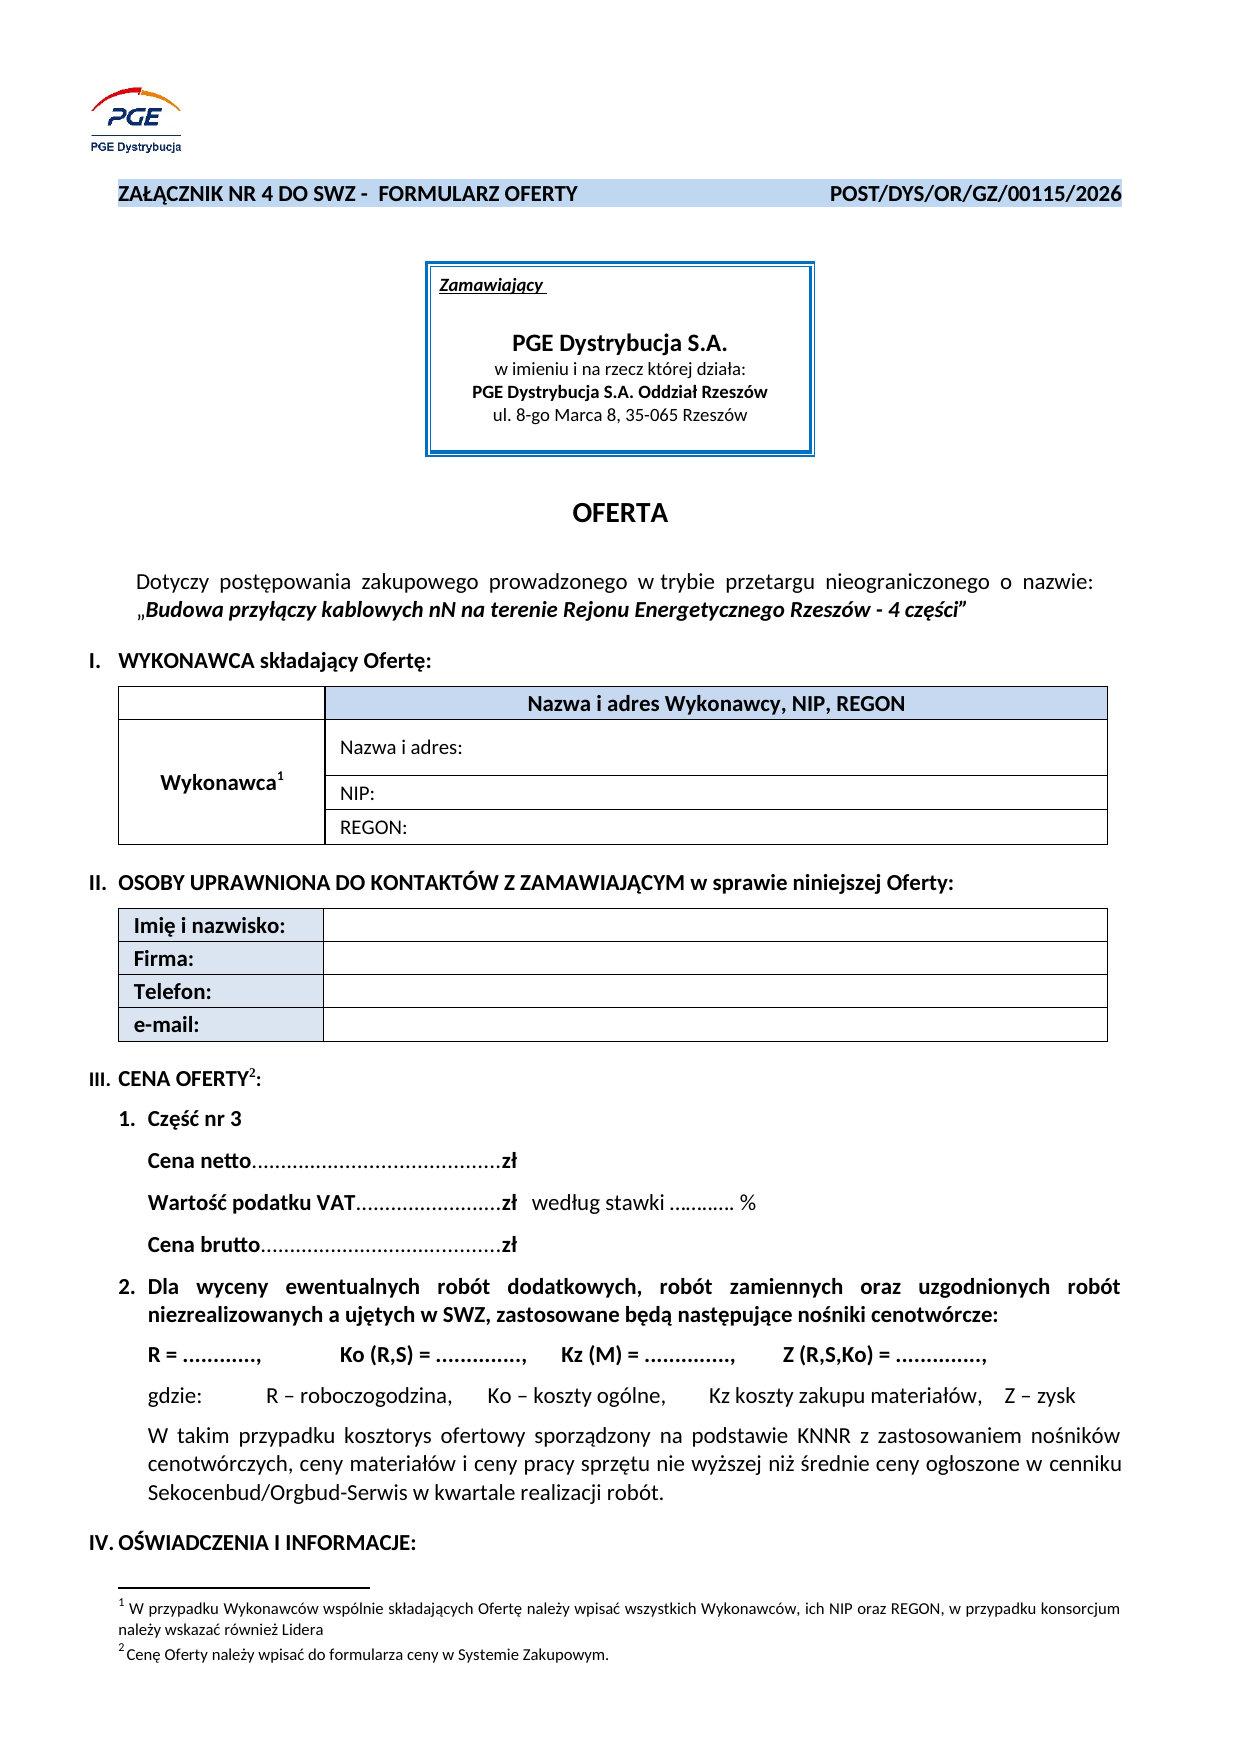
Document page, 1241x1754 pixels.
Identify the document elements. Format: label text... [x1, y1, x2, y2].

list OSOBY UPRAWNIONA DO KONTAKTÓW Z ZAMAWIAJĄCYM w sprawie niniejszej Oferty: [89, 870, 1122, 895]
table_cell e-mail: [119, 1008, 323, 1041]
text Wartość podatku VAT zł według stawki ……..…. % [148, 1188, 1122, 1216]
list CENA OFERTY: [89, 1067, 1122, 1092]
list OŚWIADCZENIA I INFORMACJE: [88, 1531, 1122, 1556]
text gdzie: R – roboczogodzina, Ko – koszty ogólne, Kz koszty zakupu materiałów, Z – zysk [148, 1381, 1122, 1409]
table_header Imię i nazwisko: [119, 909, 323, 941]
text Dotyczy postępowania zakupowego prowadzonego w trybie przetargu nieograniczonego o nazwie: „Budowa przyłączy kablowych nN na terenie Rejonu Energetycznego Rzeszów - 4 części” [136, 567, 1104, 623]
table_header Zamawiający PGE Dystrybucja S.A. w imieniu i na rzecz której działa: PGE Dystrybucja S.A. Oddział Rzeszów ul. 8-go Marca 8, 35-065 Rzeszów [431, 267, 809, 450]
table_cell NIP: [326, 776, 1107, 809]
table_header [324, 909, 1107, 941]
text R = ............, Ko (R,S) = .............., Kz (M) = .............., Z (R,S,Ko) = .............., [148, 1341, 1122, 1368]
picture [74, 70, 198, 167]
table_cell Telefon: [119, 975, 323, 1007]
table_cell [324, 975, 1107, 1007]
text W takim przypadku kosztorys ofertowy sporządzony na podstawie KNNR z zastosowaniem nośników cenotwórczych, ceny materiałów i ceny pracy sprzętu nie wyższej niż średnie ceny ogłoszone w cenniku Sekocenbud/Orgbud-Serwis w kwartale realizacji robót. [148, 1422, 1122, 1506]
text Cena netto zł [148, 1146, 1122, 1174]
table_header [119, 687, 324, 719]
table_cell Wykonawca [119, 720, 324, 844]
table_cell Nazwa i adres: [326, 720, 1107, 774]
text Cena brutto zł [148, 1230, 1122, 1258]
subtitle OFERTA [118, 494, 1122, 530]
list WYKONAWCA składający Ofertę: [89, 648, 1122, 673]
table_cell REGON: [326, 810, 1107, 844]
table_cell Firma: [119, 942, 323, 974]
text Załącznik nr 4 do SWZ - formularz Oferty POST/DYS/OR/GZ/00115/2026 [118, 179, 1122, 207]
list Dla wyceny ewentualnych robót dodatkowych, robót zamiennych oraz uzgodnionych robót niezrealizowanych a ujętych w SWZ, zastosowane będą następujące nośniki cenotwórcze: [118, 1272, 1122, 1328]
table_cell [324, 942, 1107, 974]
table_cell [324, 1008, 1107, 1041]
table_header Nazwa i adres Wykonawcy, NIP, REGON [326, 687, 1107, 719]
list Część nr 3 [118, 1104, 1122, 1132]
